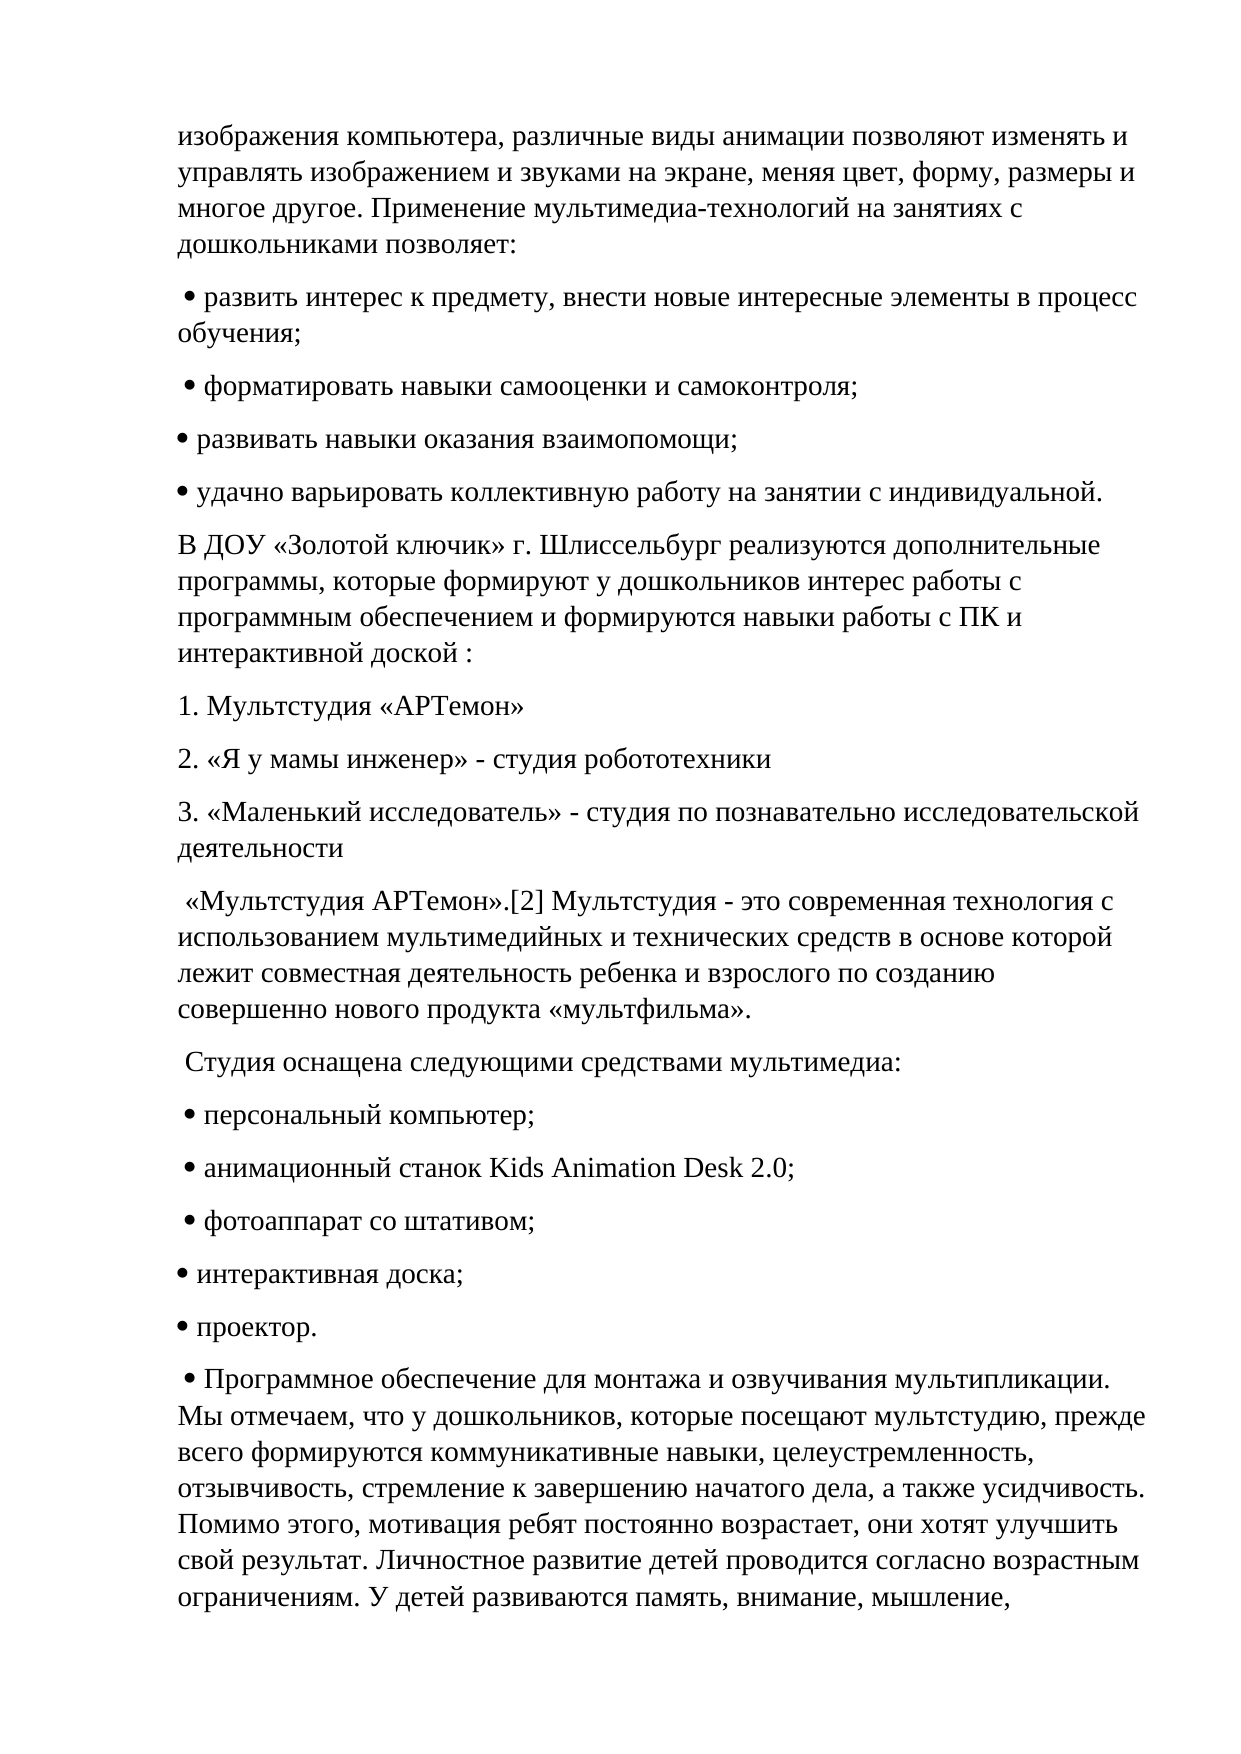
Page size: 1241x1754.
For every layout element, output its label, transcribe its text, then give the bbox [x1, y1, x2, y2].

text В ДОУ «Золотой ключик» г. Шлиссельбург реализуются дополнительные программы, которые формируют у дошкольников интерес работы с программным обеспечением и формируются навыки работы с ПК и интерактивной доской : [177, 527, 1152, 669]
text фотоаппарат со штативом; [177, 1203, 1152, 1237]
text анимационный станок Kids Animation Desk 2.0; [177, 1150, 1152, 1184]
text развивать навыки оказания взаимопомощи; [177, 421, 1152, 455]
text интерактивная доска; [177, 1256, 1152, 1289]
text Студия оснащена следующими средствами мультимедиа: [177, 1044, 1152, 1078]
text удачно варьировать коллективную работу на занятии с индивидуальной. [177, 474, 1152, 508]
text 2. «Я у мамы инженер» - студия робототехники [177, 741, 1152, 775]
text 3. «Маленький исследователь» - студия по познавательно исследовательской деятельности [177, 794, 1152, 864]
text развить интерес к предмету, внести новые интересные элементы в процесс обучения; [177, 279, 1152, 349]
text форматировать навыки самооценки и самоконтроля; [177, 368, 1152, 402]
text 1. Мультстудия «АРТемон» [177, 688, 1152, 722]
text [177, 118, 1152, 260]
text персональный компьютер; [177, 1097, 1152, 1131]
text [177, 1362, 1152, 1612]
text «Мультстудия АРТемон».[2] Мультстудия - это современная технология с использованием мультимедийных и технических средств в основе которой лежит совместная деятельность ребенка и взрослого по созданию совершенно нового продукта «мультфильма». [177, 883, 1152, 1025]
text проектор. [177, 1309, 1152, 1342]
